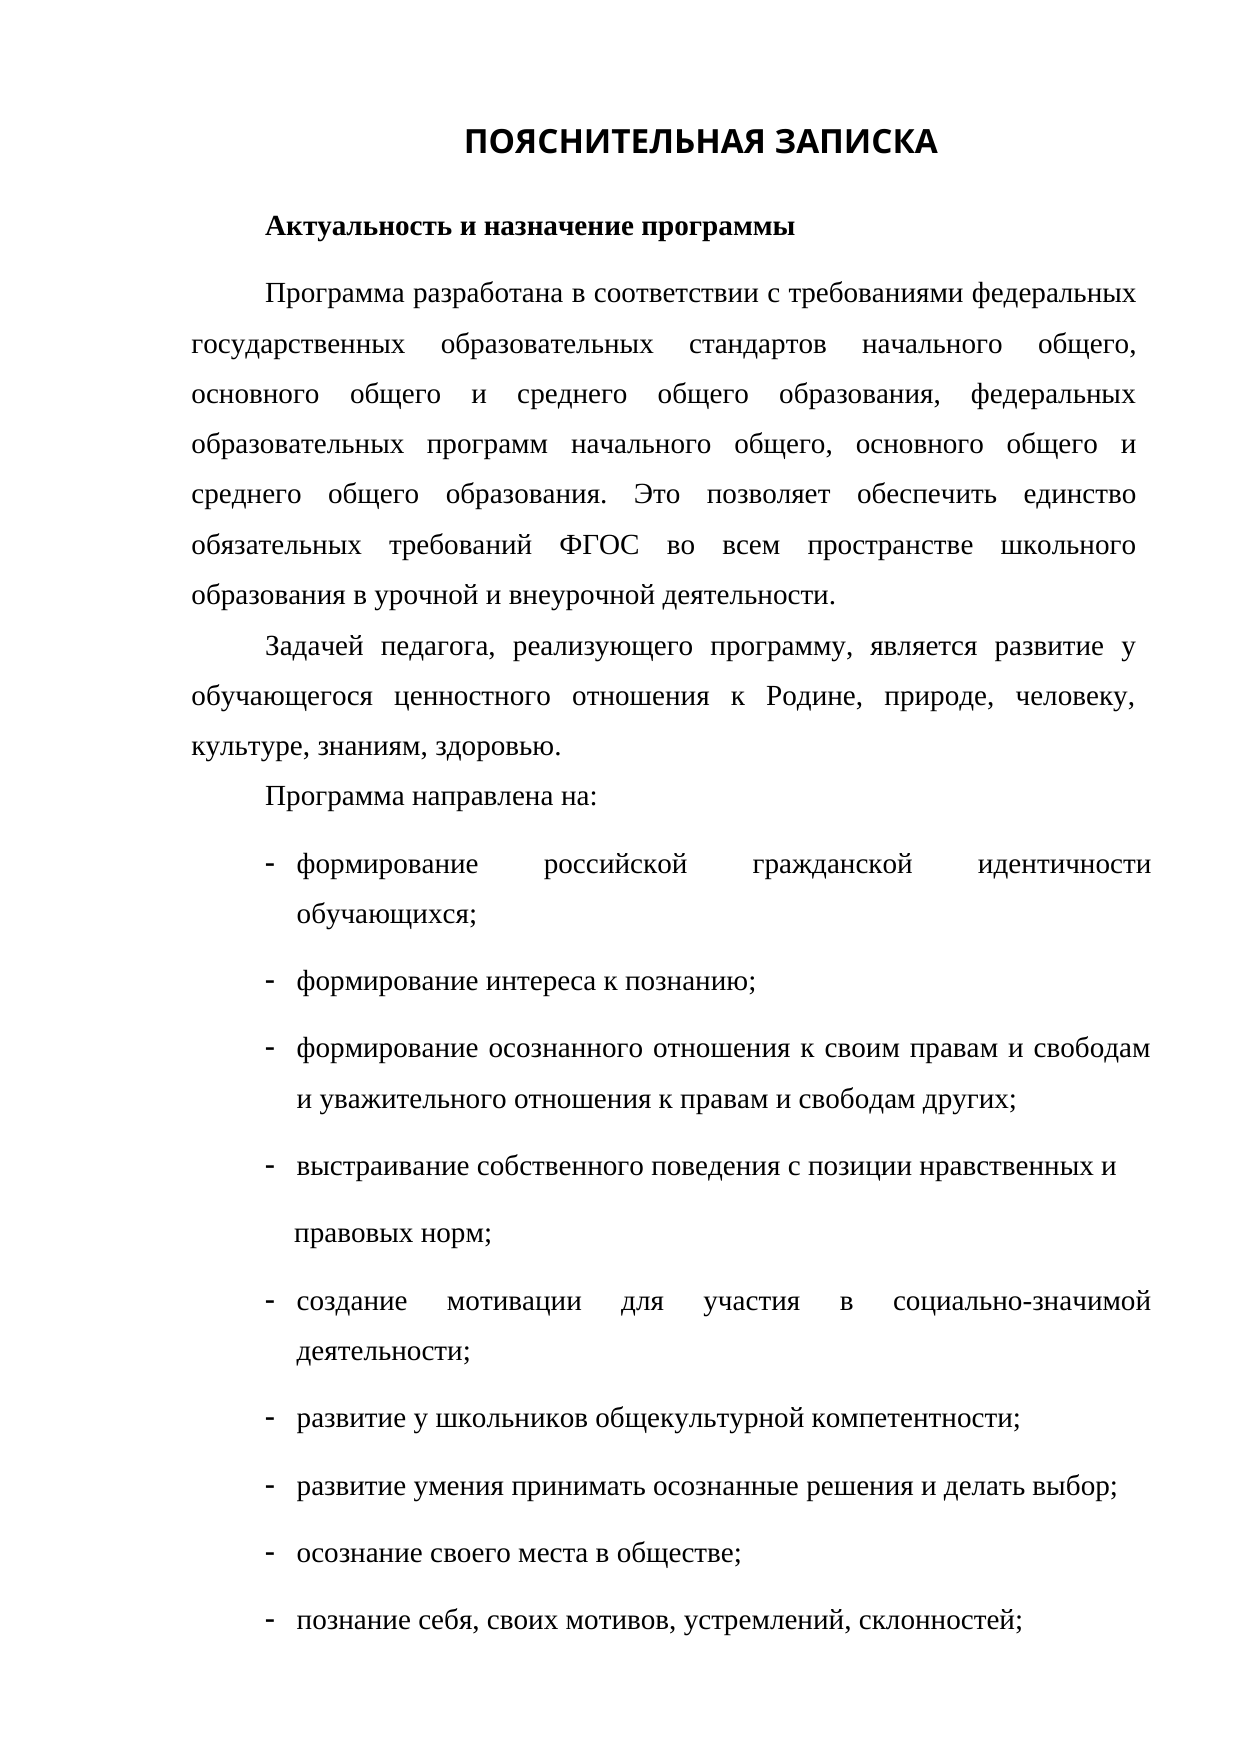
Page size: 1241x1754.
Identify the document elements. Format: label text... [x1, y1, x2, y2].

list осознание своего места в обществе; [265, 1535, 1152, 1568]
text ПОЯСНИТЕЛЬНАЯ ЗАПИСКА [191, 118, 1136, 163]
list формирование интереса к познанию; [265, 963, 1152, 997]
list создание мотивации для участия в социально-значимой деятельности; [265, 1283, 1152, 1367]
text Программа разработана в соответствии с требованиями федеральных государственных образовательных стандартов начального общего, основного общего и среднего общего образования, федеральных образовательных программ начального общего, основного общего и среднего общего образования. Это позволяет обеспечить единство обязательных требований ФГОС во всем пространстве школьного образования в урочной и внеурочной деятельности. [191, 275, 1136, 611]
text Программа направлена на: [265, 778, 1152, 812]
list развитие у школьников общекультурной компетентности; [265, 1400, 1152, 1434]
text правовых норм; [177, 1216, 1152, 1249]
text Задачей педагога, реализующего программу, является развитие у обучающегося ценностного отношения к Родине, природе, человеку, культуре, знаниям, здоровью. [191, 628, 1136, 762]
list формирование российской гражданской идентичности обучающихся; [265, 846, 1152, 930]
subtitle Актуальность и назначение программы [265, 208, 1152, 242]
list формирование осознанного отношения к своим правам и свободам и уважительного отношения к правам и свободам других; [265, 1031, 1152, 1114]
list познание себя, своих мотивов, устремлений, склонностей; [265, 1602, 1152, 1636]
list выстраивание собственного поведения с позиции нравственных и [265, 1148, 1152, 1182]
list развитие умения принимать осознанные решения и делать выбор; [265, 1468, 1152, 1501]
